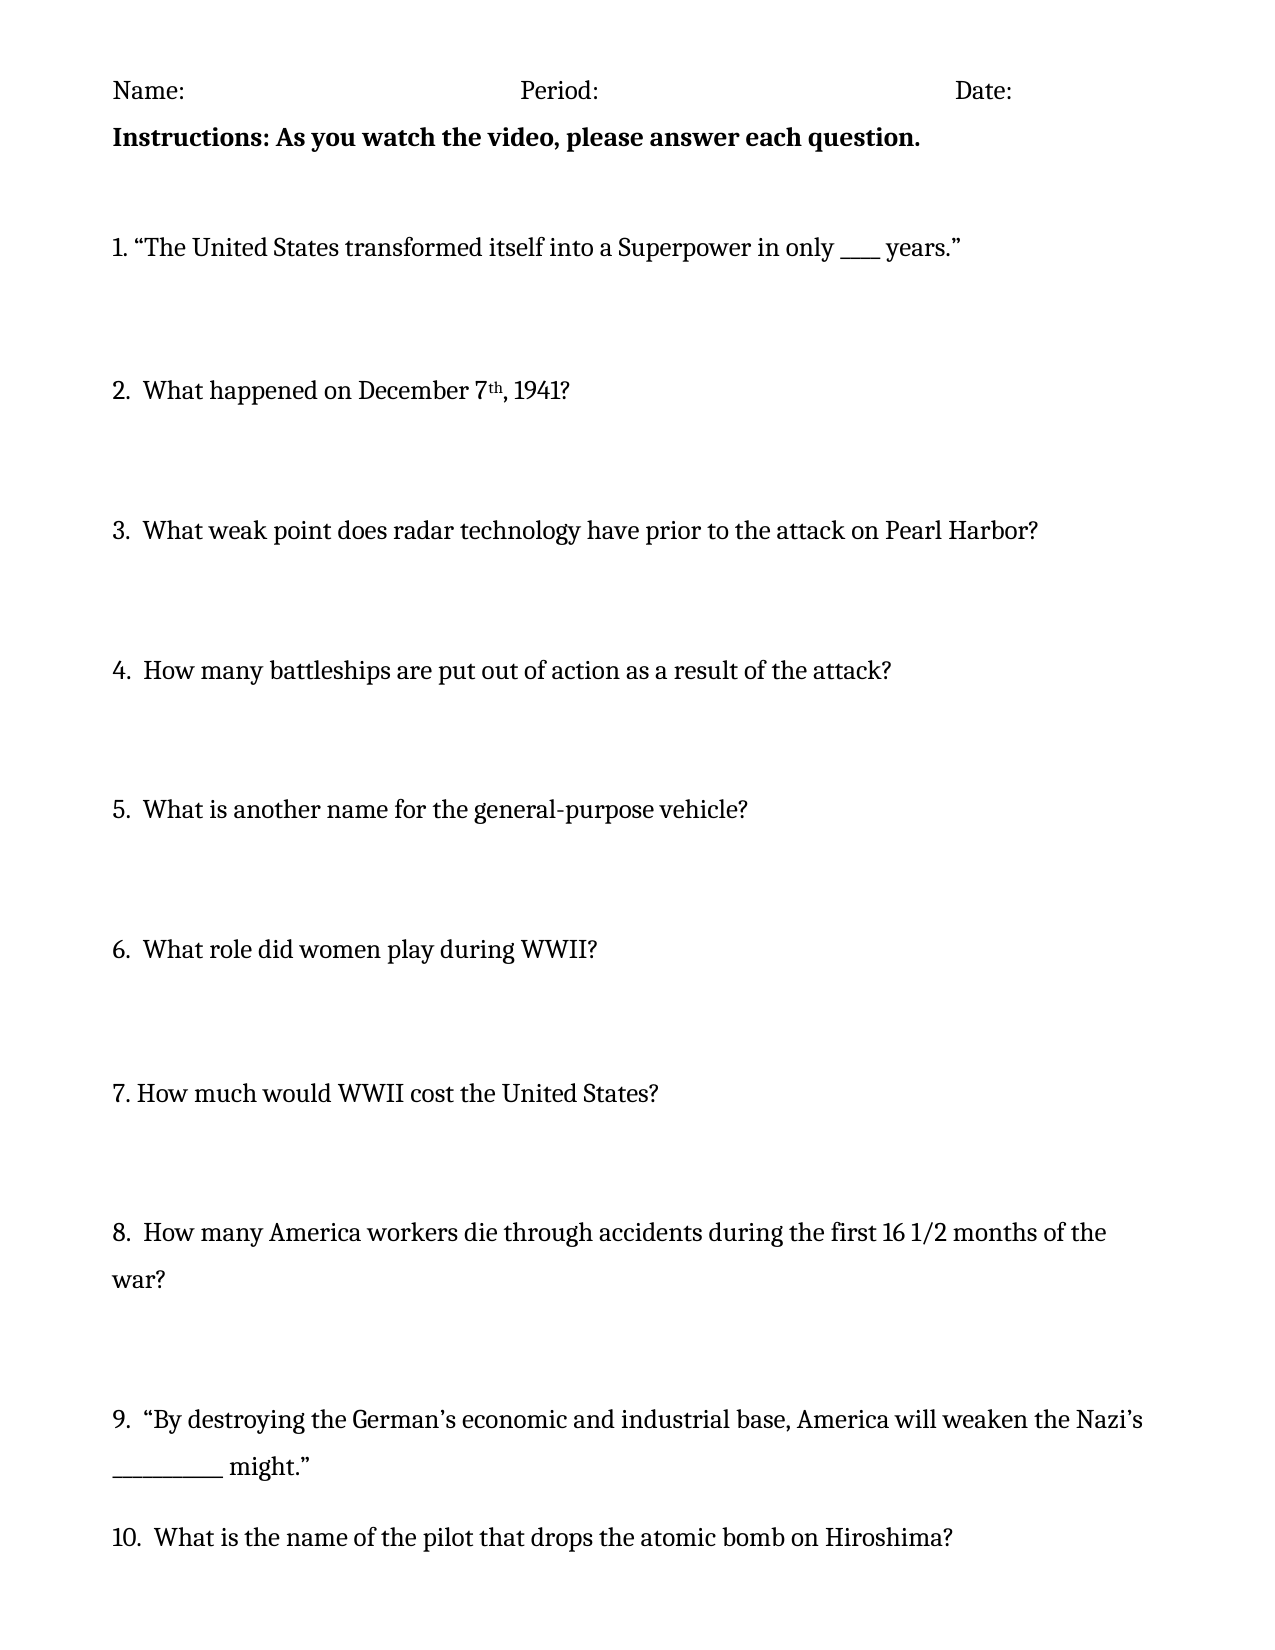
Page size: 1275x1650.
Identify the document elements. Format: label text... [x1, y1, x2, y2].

text 6. What role did women play during WWII? [112, 934, 1162, 965]
text 10. What is the name of the pilot that drops the atomic bomb on Hiroshima? [112, 1522, 1162, 1553]
text 7. How much would WWII cost the United States? [112, 1078, 1162, 1109]
text 1. “The United States transformed itself into a Superpower in only ____ years.” [112, 232, 1162, 263]
text 8. How many America workers die through accidents during the first 16 1/2 months of the war? [112, 1217, 1162, 1295]
text 4. How many battleships are put out of action as a result of the attack? [112, 655, 1162, 686]
text Instructions: As you watch the video, please answer each question. [112, 122, 1162, 153]
text 3. What weak point does radar technology have prior to the attack on Pearl Harbor? [112, 515, 1162, 546]
text 9. “By destroying the German’s economic and industrial base, America will weaken the Nazi’s ___________ might.” [112, 1404, 1162, 1482]
text 2. What happened on December 7th, 1941? [112, 375, 1162, 406]
text 5. What is another name for the general-purpose vehicle? [112, 794, 1162, 826]
